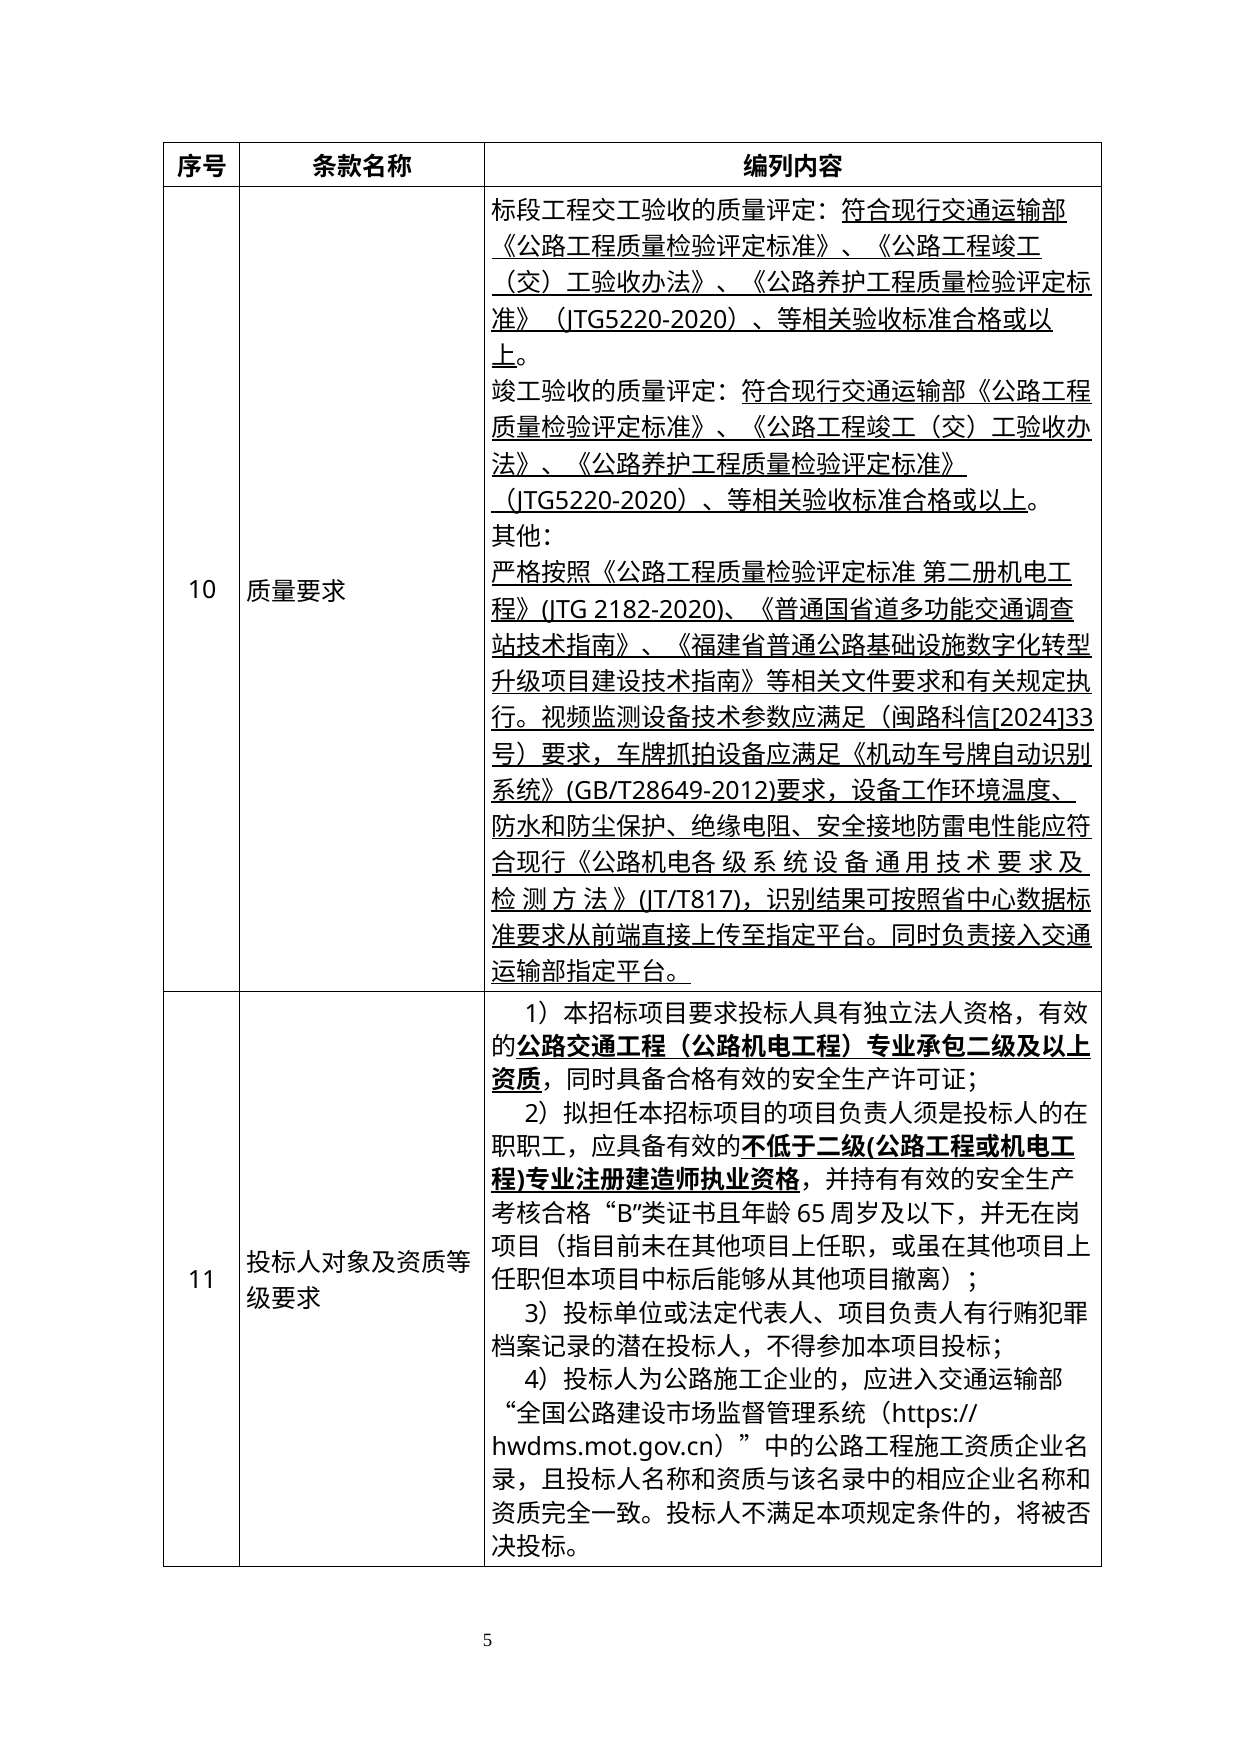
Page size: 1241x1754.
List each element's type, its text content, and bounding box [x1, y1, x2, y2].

table_cell 投标人对象及资质等级要求 [240, 992, 484, 1566]
table_cell 11 [164, 992, 239, 1566]
table_cell 质量要求 [240, 187, 484, 991]
table_cell 10 [164, 187, 239, 991]
table_header 编列内容 [485, 143, 1101, 186]
table_cell 标段工程交工验收的质量评定：符合现行交通运输部《公路工程质量检验评定标准》、《公路工程竣工（交）工验收办法》、《公路养护工程质量检验评定标准》（JTG5220-2020）、等相关验收标准合格或以上。 竣工验收的质量评定：符合现行交通运输部《公路工程质量检验评定标准》、《公路工程竣工（交）工验收办法》、《公路养护工程质量检验评定标准》（JTG5220-2020）、等相关验收标准合格或以上。 其他： 严格按照《公路工程质量检验评定标准 第二册机电工程》(JTG 2182-2020)、《普通国省道多功能交通调查站技术指南》、《福建省普通公路基础设施数字化转型升级项目建设技术指南》等相关文件要求和有关规定执行。视频监测设备技术参数应满足（闽路科信[2024]33 号）要求，车牌抓拍设备应满足《机动车号牌自动识别系统》(GB/T28649-2012)要求，设备工作环境温度、防水和防尘保护、绝缘电阻、安全接地防雷电性能应符合现行《公路机电各 级 系 统 设 备 通 用 技 术 要 求 及 检 测 方 法 》(JT/T817)，识别结果可按照省中心数据标准要求从前端直接上传至指定平台。同时负责接入交通运输部指定平台。 [485, 187, 1101, 991]
table_cell 本招标项目要求投标人具有独立法人资格，有效的公路交通工程（公路机电工程）专业承包二级及以上资质，同时具备合格有效的安全生产许可证； 拟担任本招标项目的项目负责人须是投标人的在职职工，应具备有效的不低于二级(公路工程或机电工程)专业注册建造师执业资格，并持有有效的安全生产考核合格“B”类证书且年龄65周岁及以下，并无在岗项目（指目前未在其他项目上任职，或虽在其他项目上任职但本项目中标后能够从其他项目撤离）； 投标单位或法定代表人、项目负责人有行贿犯罪档案记录的潜在投标人，不得参加本项目投标； 投标人为公路施工企业的，应进入交通运输部“全国公路建设市场监督管理系统（https://hwdms.mot.gov.cn）”中的公路工程施工资质企业名录，且投标人名称和资质与该名录中的相应企业名称和资质完全一致。投标人不满足本项规定条件的，将被否决投标。 [485, 992, 1101, 1566]
table_header 序号 [164, 143, 239, 186]
table_header 条款名称 [240, 143, 484, 186]
